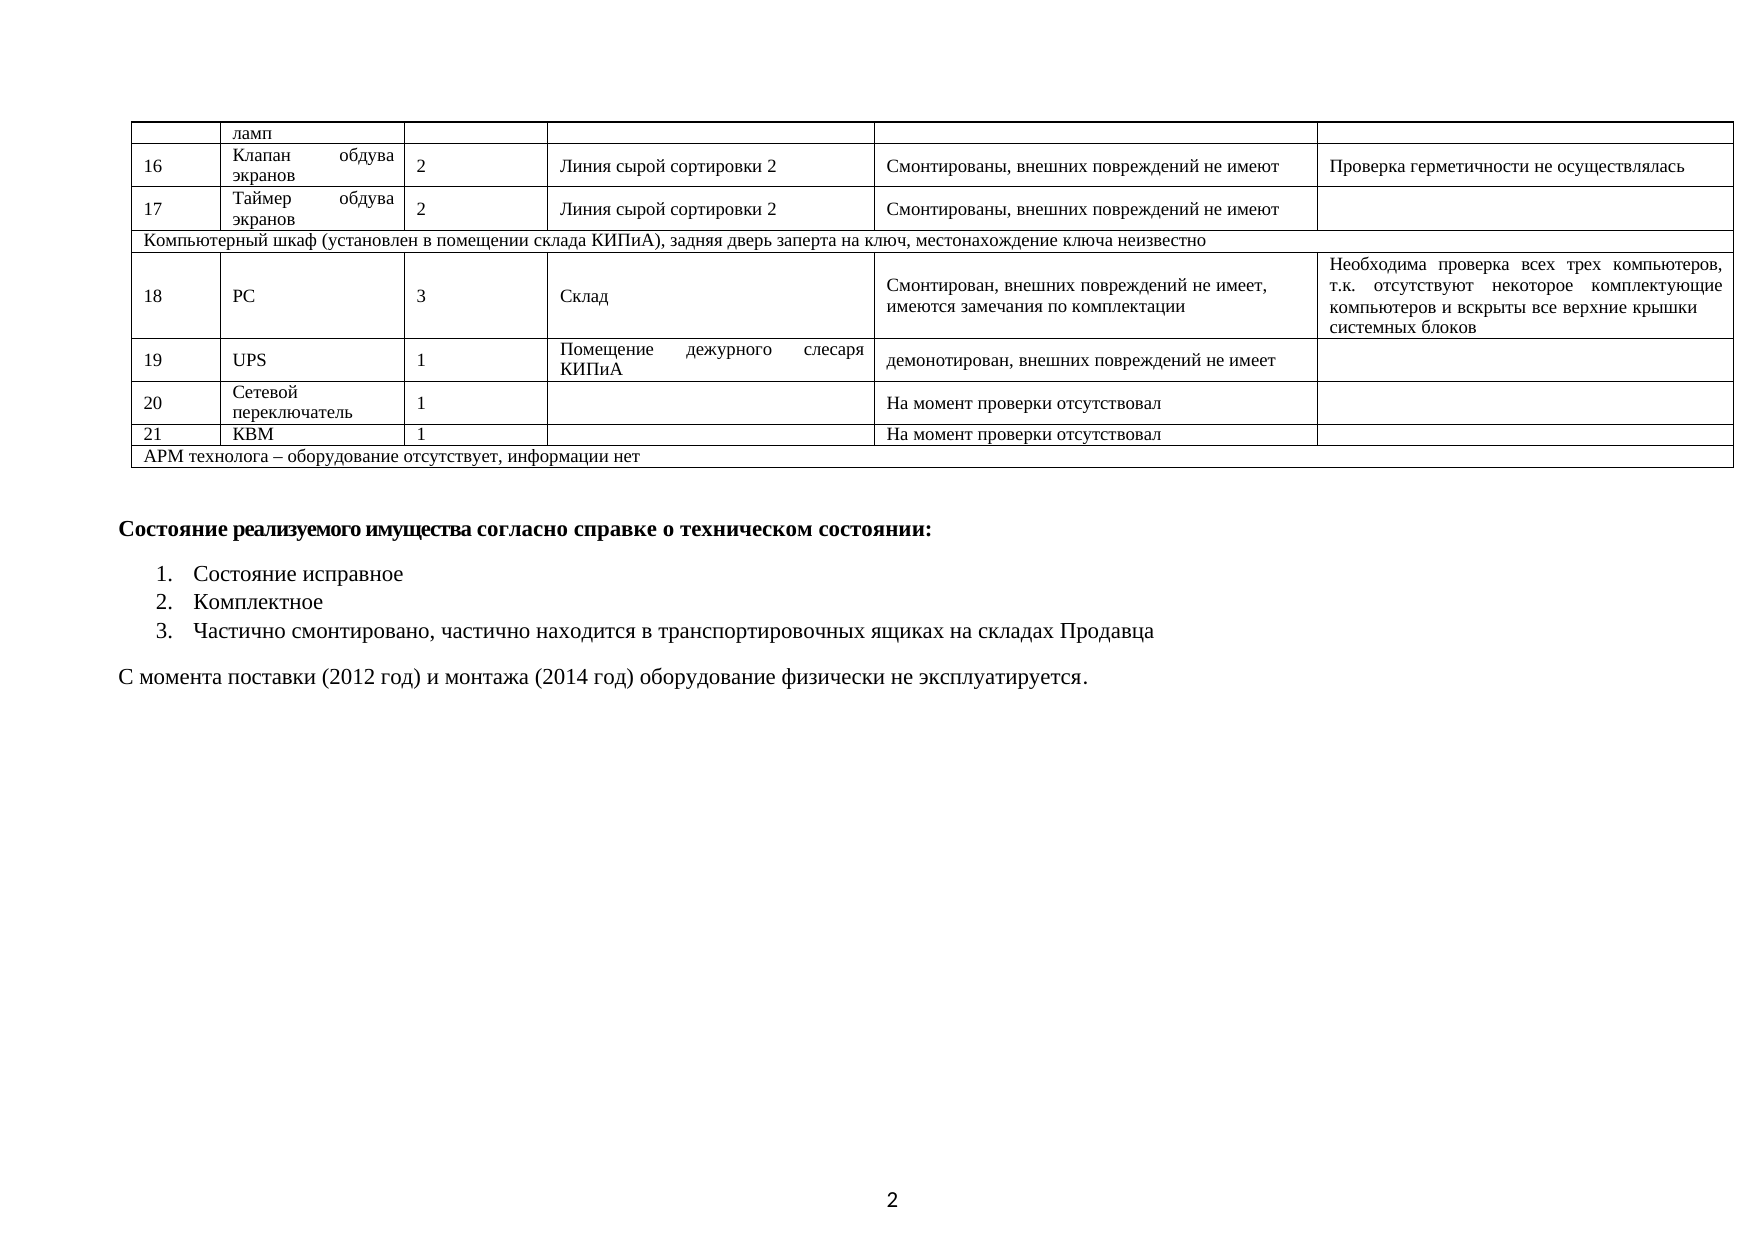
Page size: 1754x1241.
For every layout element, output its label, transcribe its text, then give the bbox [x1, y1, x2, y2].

table_cell [548, 382, 874, 424]
table_cell обдува [317, 187, 404, 230]
table_cell На момент проверки отсутствовал [875, 382, 1317, 424]
table_cell 2 [405, 144, 547, 186]
table_cell Клапан экранов [221, 144, 317, 186]
table_header [875, 123, 1317, 143]
table_header [1318, 123, 1733, 143]
table_cell обдува [317, 144, 404, 186]
table_cell Помещение КИПиА [548, 339, 669, 381]
list Комплектное [156, 588, 1636, 615]
table_cell Необходима проверка всех трех компьютеров, т.к. отсутствуют некоторое комплектующие компьютеров и вскрыты все верхние крышки системных блоков [1318, 253, 1733, 338]
table_header [548, 123, 874, 143]
table_cell 20 [132, 382, 220, 424]
table_header [405, 123, 547, 143]
table_cell На момент проверки отсутствовал [875, 425, 1317, 445]
table_cell [548, 425, 874, 445]
text Состояние реализуемого имущества согласно справке о техническом состоянии: [118, 515, 1636, 541]
table_cell КВМ [221, 425, 404, 445]
table_cell [1318, 382, 1733, 424]
list Состояние исправное [156, 560, 1636, 586]
table_cell 2 [405, 187, 547, 230]
table_cell 18 [132, 253, 220, 338]
table_cell АРМ технолога – оборудование отсутствует, информации нет [132, 446, 1733, 467]
table_cell PC [221, 253, 404, 338]
table_cell Компьютерный шкаф (установлен в помещении склада КИПиА), задняя дверь заперта на ключ, местонахождение ключа неизвестно [132, 231, 1733, 252]
table_cell Склад [548, 253, 874, 338]
table_cell 21 [132, 425, 220, 445]
table_cell 1 [405, 339, 547, 381]
table_cell Смонтированы, внешних повреждений не имеют [875, 187, 1317, 230]
table_cell Линия сырой сортировки 2 [548, 144, 874, 186]
table_cell слесаря [786, 339, 874, 381]
table_cell Смонтирован, внешних повреждений не имеет, имеются замечания по комплектации [875, 253, 1317, 338]
table_cell 17 [132, 187, 220, 230]
table_cell Сетевой переключатель [221, 382, 404, 424]
table_cell дежурного [669, 339, 786, 381]
table_header ламп [221, 123, 404, 143]
table_cell 1 [405, 425, 547, 445]
table_cell [1318, 425, 1733, 445]
table_cell [1318, 187, 1733, 230]
table_cell Линия сырой сортировки 2 [548, 187, 874, 230]
table_cell UPS [221, 339, 404, 381]
table_cell 1 [405, 382, 547, 424]
table_cell Смонтированы, внешних повреждений не имеют [875, 144, 1317, 186]
text С момента поставки (2012 год) и монтажа (2014 год) оборудование физически не эксплуатируется. [118, 662, 1636, 690]
table_cell 16 [132, 144, 220, 186]
table_cell 3 [405, 253, 547, 338]
list Частично смонтировано, частично находится в транспортировочных ящиках на складах Продавца [156, 617, 1636, 643]
table_cell [1318, 339, 1733, 381]
table_cell Таймер экранов [221, 187, 317, 230]
table_cell 19 [132, 339, 220, 381]
table_header [132, 123, 220, 143]
table_cell демонотирован, внешних повреждений не имеет [875, 339, 1317, 381]
table_cell Проверка герметичности не осуществлялась [1318, 144, 1733, 186]
